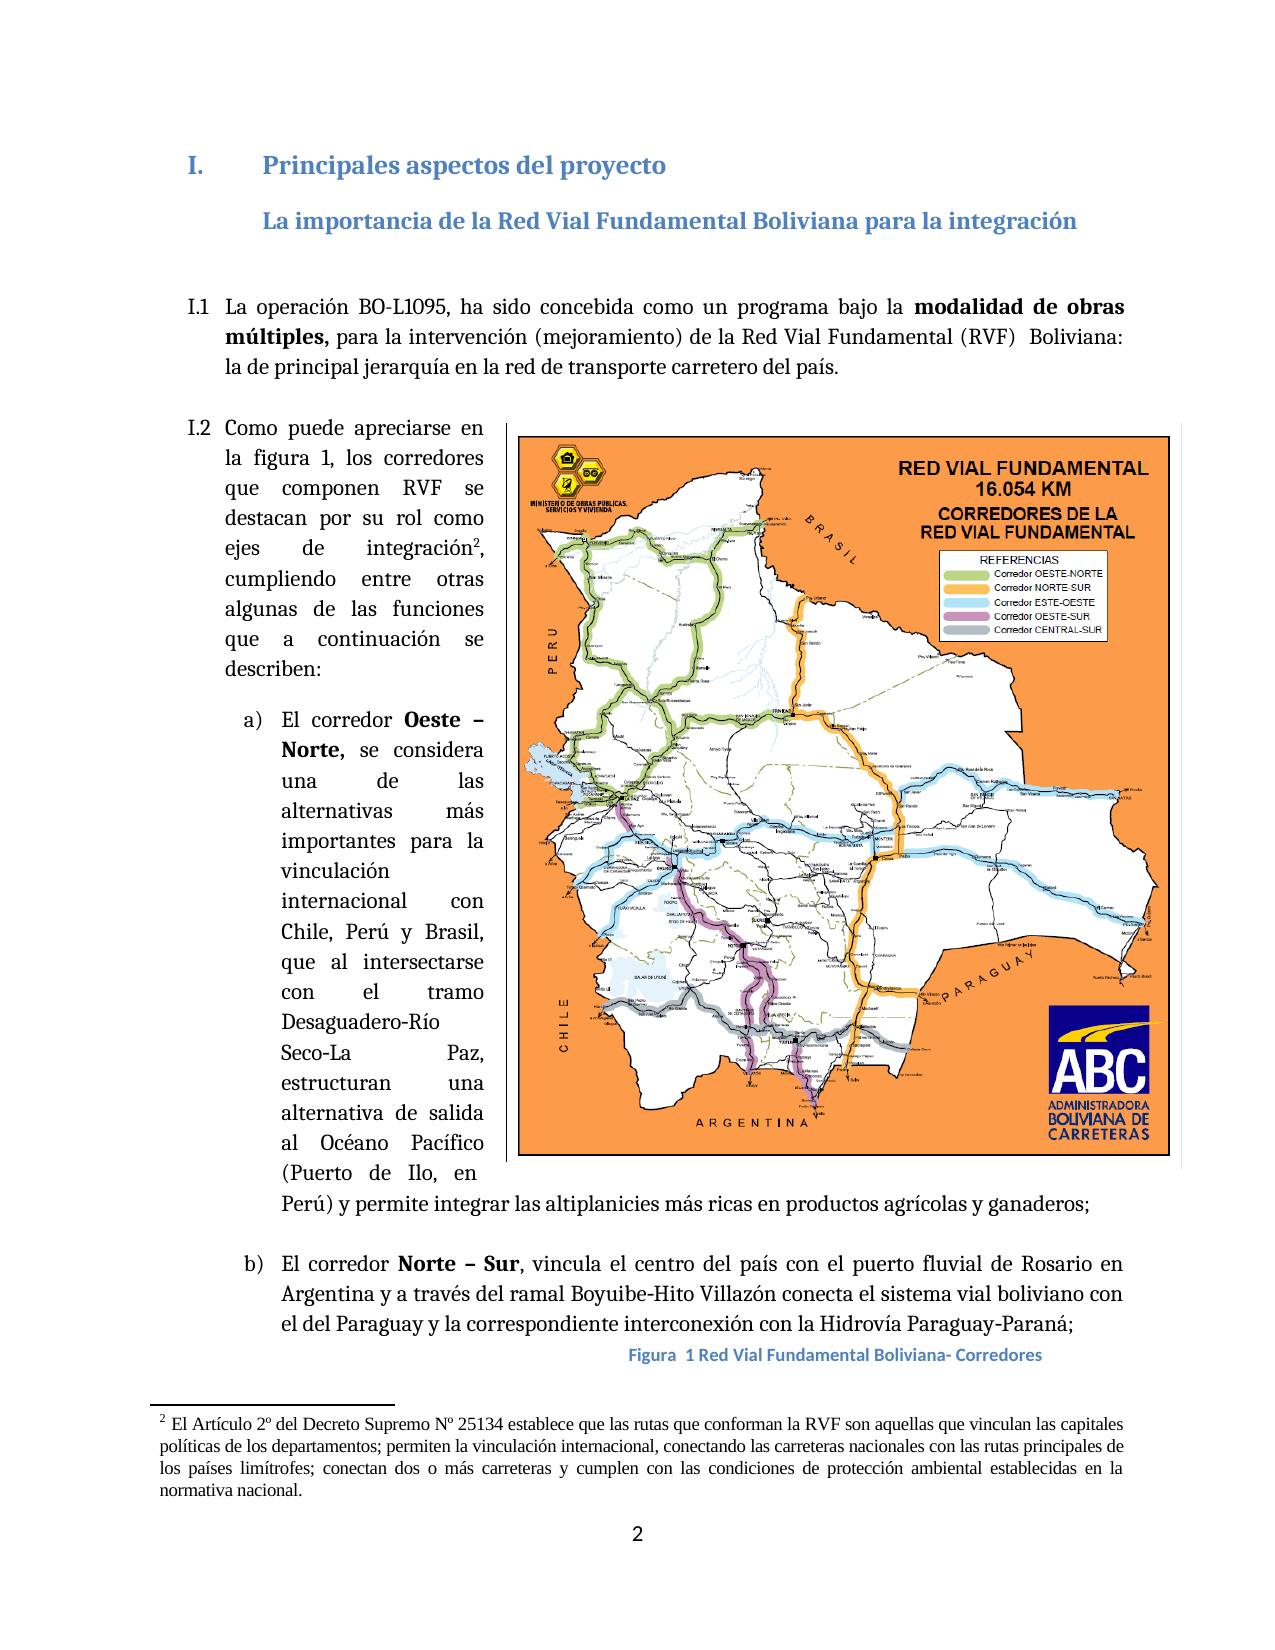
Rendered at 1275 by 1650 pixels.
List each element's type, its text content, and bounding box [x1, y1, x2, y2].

text La importancia de la Red Vial Fundamental Boliviana para la integración [262, 207, 1125, 235]
picture [503, 423, 1182, 1169]
list La operación BO-L1095, ha sido concebida como un programa bajo la modalidad de obras múltiples, para la intervención (mejoramiento) de la Red Vial Fundamental (RVF) Boliviana: la de principal jerarquía en la red de transporte carretero del país. [187, 293, 1125, 380]
list Como puede apreciarse en la figura 1, los corredores que componen RVF se destacan por su rol como ejes de integración, cumpliendo entre otras algunas de las funciones que a continuación se describen: [187, 414, 1125, 682]
list El corredor Norte – Sur, vincula el centro del país con el puerto fluvial de Rosario en Argentina y a través del ramal Boyuibe‐Hito Villazón conecta el sistema vial boliviano con el del Paraguay y la correspondiente interconexión con la Hidrovía Paraguay‐Paraná; [244, 1251, 1125, 1337]
list El corredor Oeste – Norte, se considera una de las alternativas más importantes para la vinculación internacional con Chile, Perú y Brasil, que al intersectarse con el tramo Desaguadero‐Río Seco‐La Paz, estructuran una alternativa de salida al Océano Pacífico (Puerto de Ilo, en Perú) y permite integrar las altiplanicies más ricas en productos agrícolas y ganaderos; [244, 707, 1125, 1217]
list Principales aspectos del proyecto [187, 150, 1125, 181]
